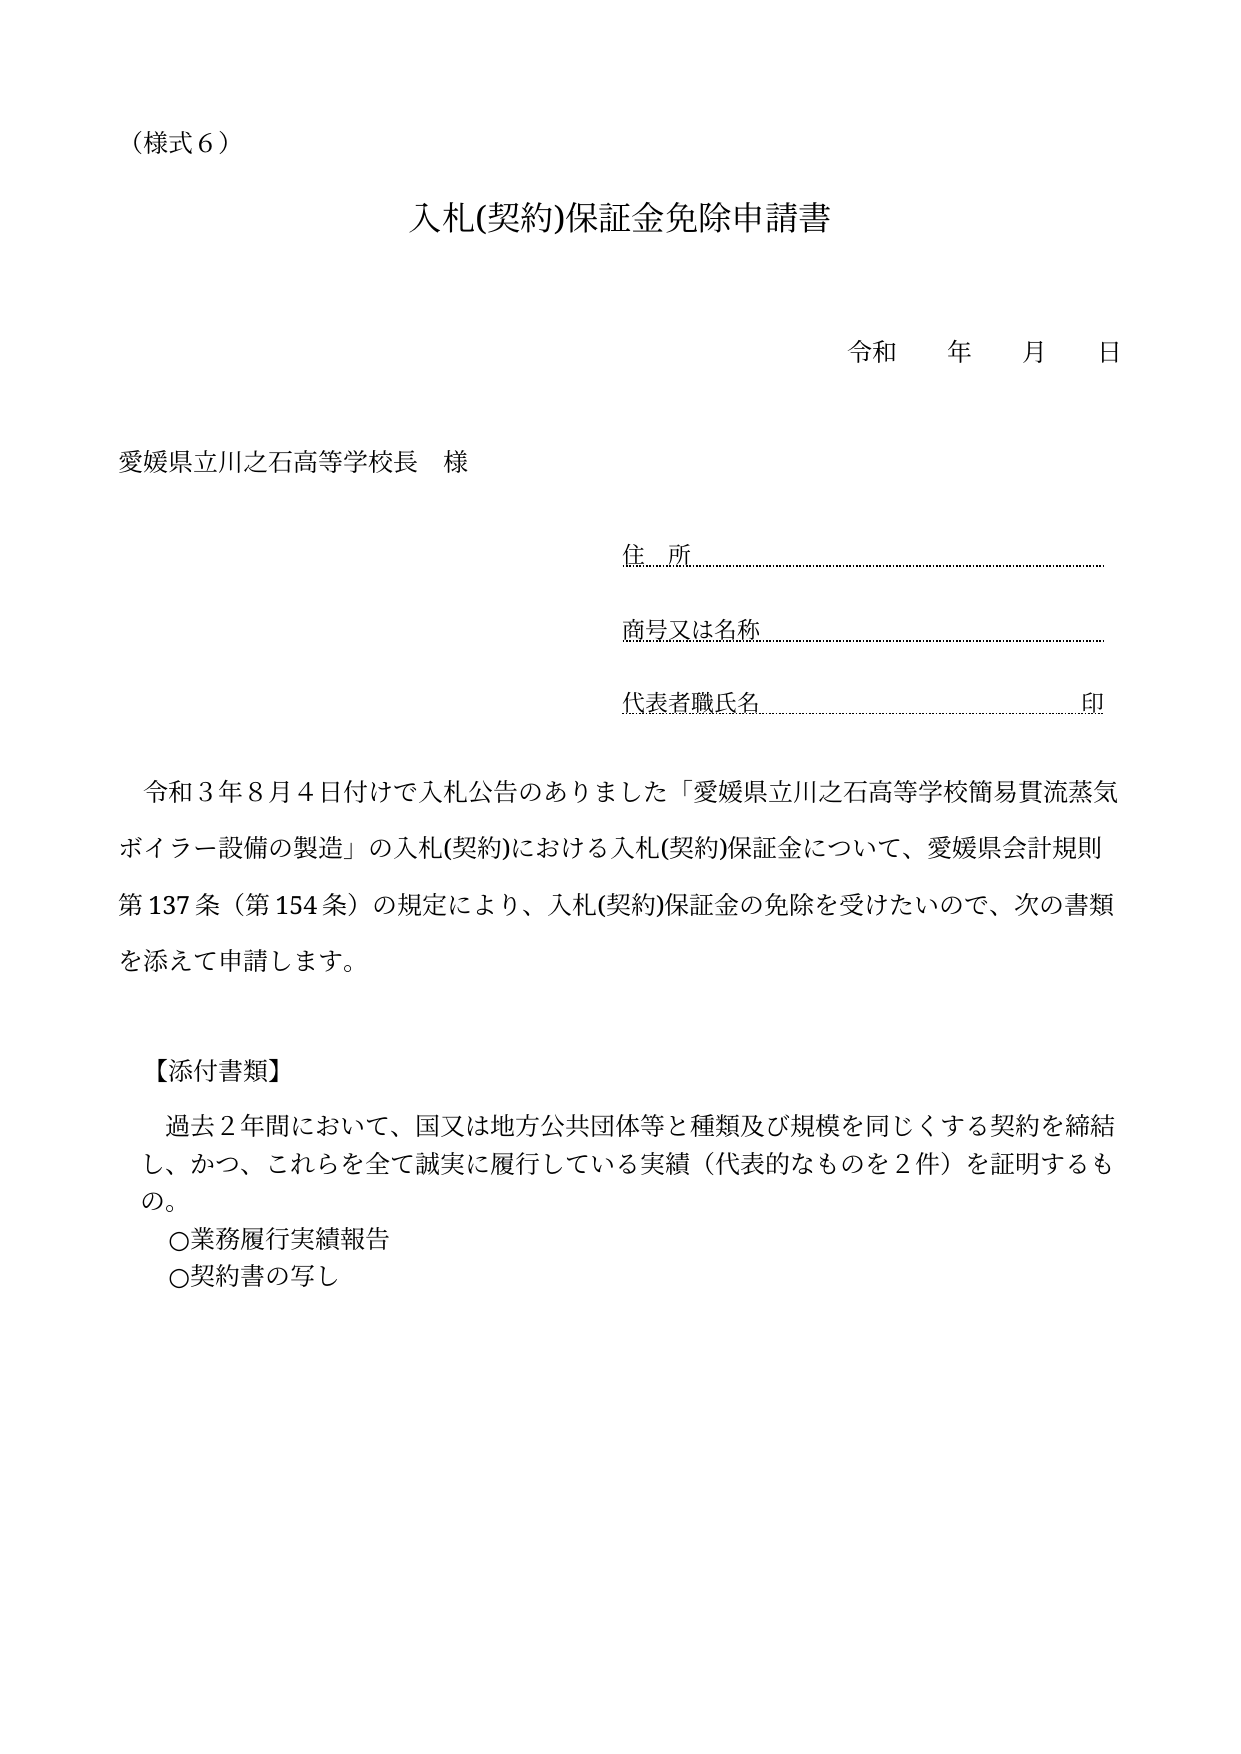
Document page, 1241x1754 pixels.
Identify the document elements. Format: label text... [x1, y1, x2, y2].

text ○業務履行実績報告 [118, 1219, 1122, 1256]
text ○契約書の写し [118, 1256, 1122, 1294]
text 令和３年８月４日付けで入札公告のありました「愛媛県立川之石高等学校簡易貫流蒸気ボイラー設備の製造」の入札(契約)における入札(契約)保証金について、愛媛県会計規則第137条（第154条）の規定により、入札(契約)保証金の免除を受けたいので、次の書類を添えて申請します。 [118, 772, 1122, 978]
text 入札(契約)保証金免除申請書 [118, 178, 1122, 253]
text 過去２年間において、国又は地方公共団体等と種類及び規模を同じくする契約を締結し、かつ、これらを全て誠実に履行している実績（代表的なものを２件）を証明するもの。 [140, 1106, 1122, 1219]
text 住 所 [118, 535, 1122, 572]
text （様式６） [118, 123, 1122, 160]
text 【添付書類】 [118, 1051, 1122, 1088]
text 商号又は名称 [118, 610, 1122, 647]
text 令和 年 月 日 [118, 332, 1122, 369]
text 代表者職氏名 印 [118, 685, 1122, 718]
text 愛媛県立川之石高等学校長 様 [118, 442, 1122, 479]
